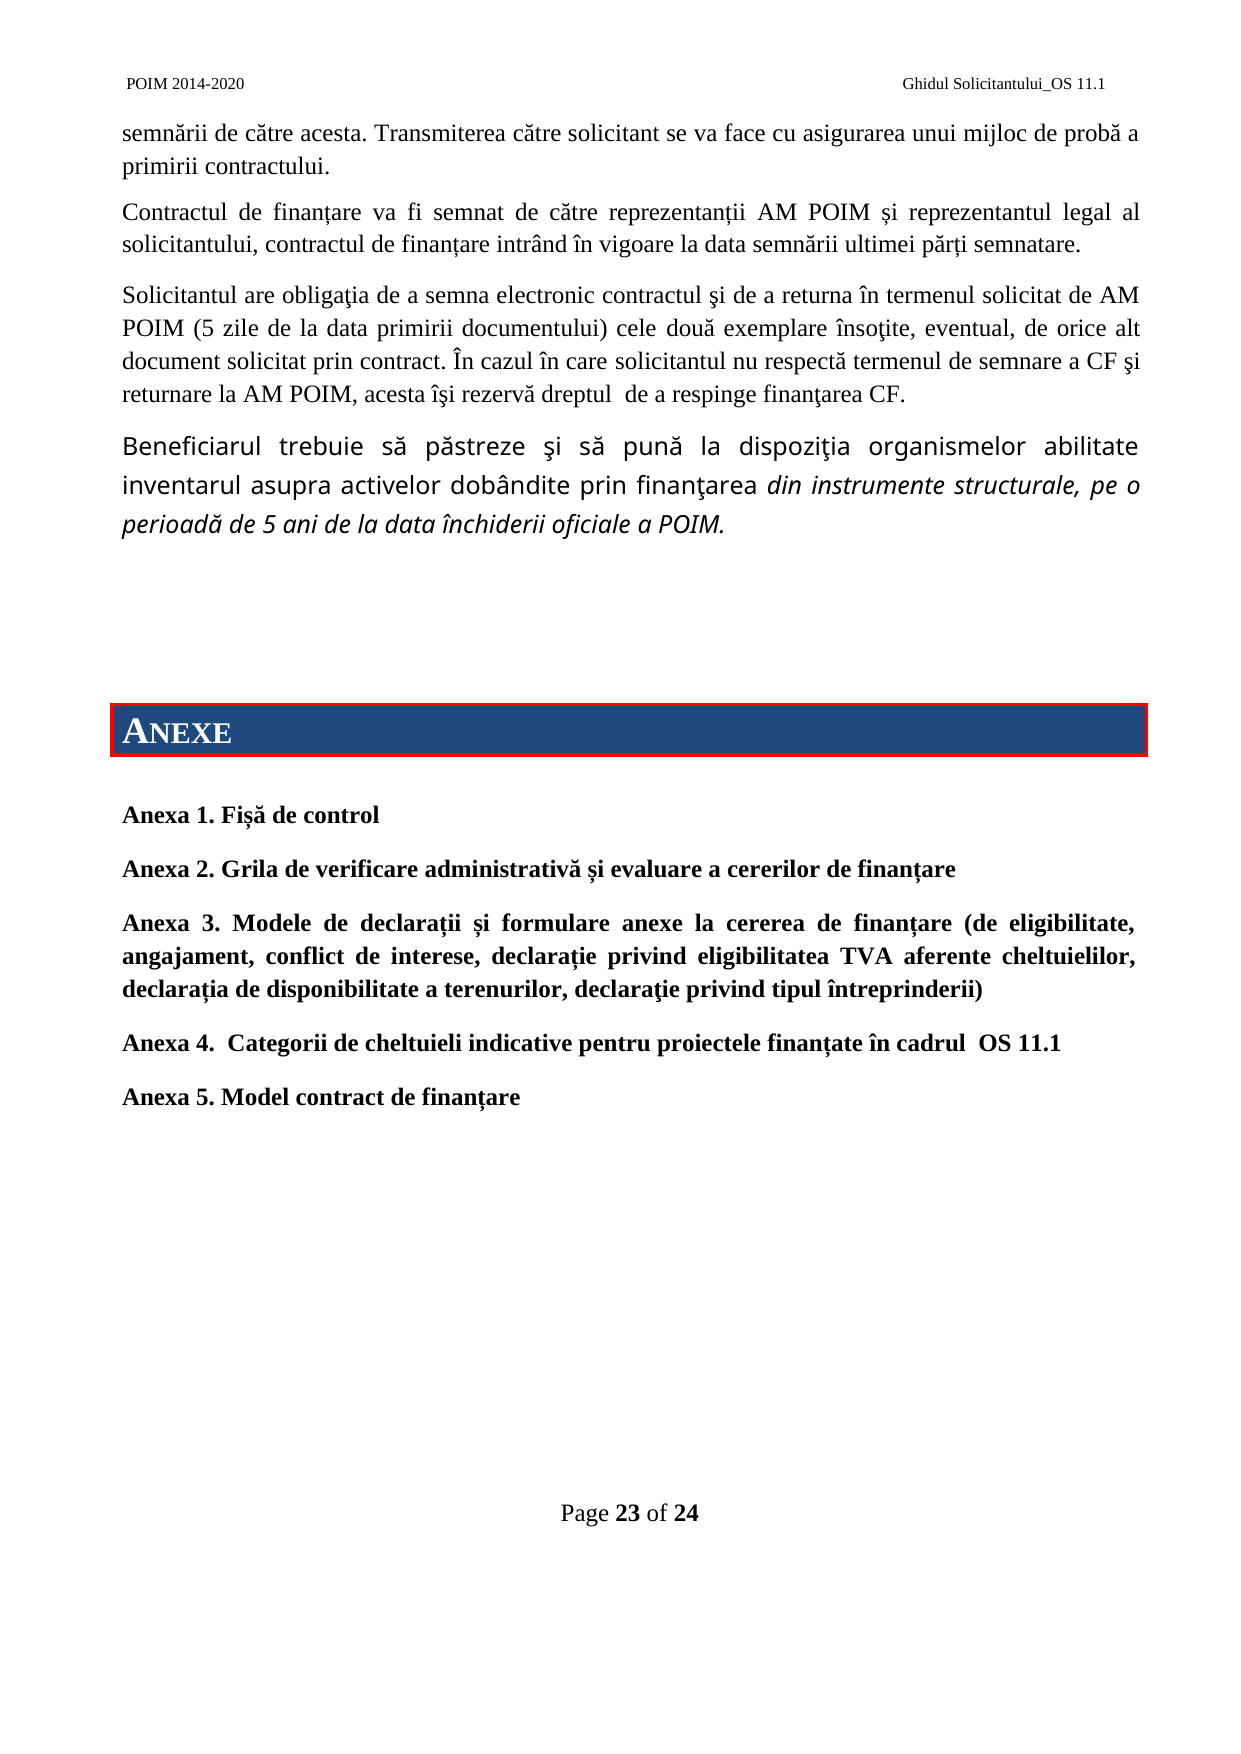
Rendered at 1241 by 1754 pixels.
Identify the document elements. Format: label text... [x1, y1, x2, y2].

subtitle Anexa 3. Modele de declarații și formulare anexe la cererea de finanțare (de eligibilitate, angajament, conflict de interese, declarație privind eligibilitatea TVA aferente cheltuielilor, declarația de disponibilitate a terenurilor, declaraţie privind tipul întreprinderii) [122, 908, 1137, 1003]
text Beneficiarul trebuie să păstreze şi să pună la dispoziţia organismelor abilitate inventarul asupra activelor dobândite prin finanţarea din instrumente structurale, pe o perioadă de 5 ani de la data închiderii oficiale a POIM. [122, 428, 1141, 541]
text Solicitantul are obligaţia de a semna electronic contractul şi de a returna în termenul solicitat de AM POIM (5 zile de la data primirii documentului) cele două exemplare însoţite, eventual, de orice alt document solicitat prin contract. În cazul în care solicitantul nu respectă termenul de semnare a CF şi returnare la AM POIM, acesta îşi rezervă dreptul de a respinge finanţarea CF. [122, 280, 1141, 408]
text Contractul de finanțare va fi semnat de către reprezentanții AM POIM și reprezentantul legal al solicitantului, contractul de finanțare intrând în vigoare la data semnării ultimei părți semnatare. [122, 197, 1141, 258]
subtitle Anexa 5. Model contract de finanțare [122, 1082, 1137, 1111]
subtitle Anexa 1. Fișă de control [122, 801, 1137, 829]
subtitle Anexa 4. Categorii de cheltuieli indicative pentru proiectele finanțate în cadrul OS 11.1 [122, 1028, 1137, 1057]
subtitle Anexa 2. Grila de verificare administrativă și evaluare a cererilor de finanțare [122, 854, 1137, 883]
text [122, 118, 1141, 180]
subtitle Anexe [114, 706, 1145, 753]
